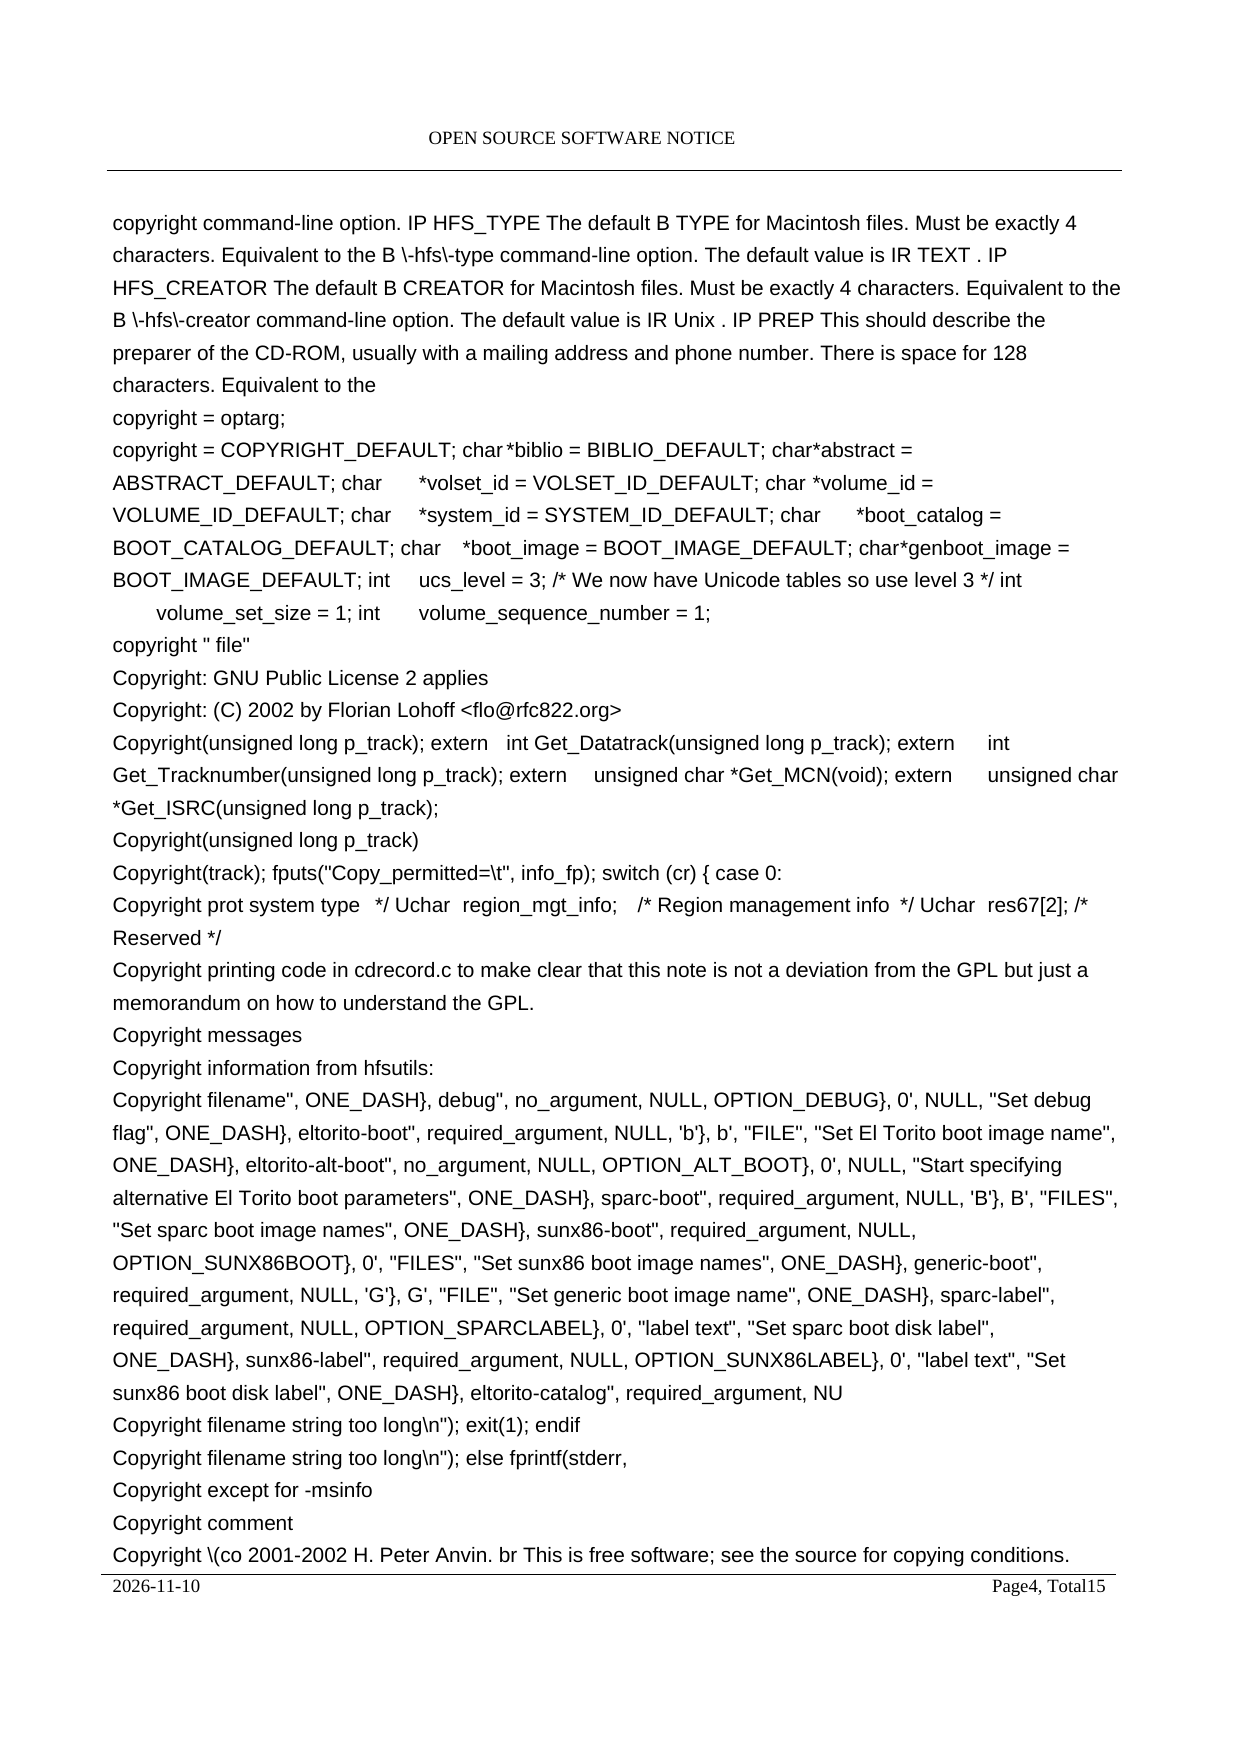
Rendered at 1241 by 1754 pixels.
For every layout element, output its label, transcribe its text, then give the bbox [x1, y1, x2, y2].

text Copyright(unsigned long p_track); extern int Get_Datatrack(unsigned long p_track); extern int Get_Tracknumber(unsigned long p_track); extern unsigned char *Get_MCN(void); extern unsigned char *Get_ISRC(unsigned long p_track); [112, 726, 1128, 824]
text copyright " file" [112, 629, 1128, 661]
text Copyright information from hfsutils: [112, 1051, 1128, 1084]
text Copyright(unsigned long p_track) [112, 824, 1128, 856]
text Copyright: (C) 2002 by Florian Lohoff <flo@rfc822.org> [112, 694, 1128, 726]
text Copyright filename string too long\n"); exit(1); endif [112, 1409, 1128, 1441]
text copyright = optarg; [112, 401, 1128, 434]
text Copyright printing code in cdrecord.c to make clear that this note is not a deviation from the GPL but just a memorandum on how to understand the GPL. [112, 954, 1128, 1019]
text Copyright(track); fputs("Copy_permitted=\t", info_fp); switch (cr) { case 0: [112, 856, 1128, 889]
text Copyright comment [112, 1506, 1128, 1539]
text copyright = COPYRIGHT_DEFAULT; char *biblio = BIBLIO_DEFAULT; char *abstract = ABSTRACT_DEFAULT; char *volset_id = VOLSET_ID_DEFAULT; char *volume_id = VOLUME_ID_DEFAULT; char *system_id = SYSTEM_ID_DEFAULT; char *boot_catalog = BOOT_CATALOG_DEFAULT; char *boot_image = BOOT_IMAGE_DEFAULT; char *genboot_image = BOOT_IMAGE_DEFAULT; int ucs_level = 3; /* We now have Unicode tables so use level 3 */ int volume_set_size = 1; int volume_sequence_number = 1; [112, 434, 1128, 629]
text Copyright except for -msinfo [112, 1474, 1128, 1506]
text Copyright messages [112, 1019, 1128, 1051]
text Copyright prot system type */ Uchar region_mgt_info; /* Region management info */ Uchar res67[2]; /* Reserved */ [112, 889, 1128, 954]
text Copyright: GNU Public License 2 applies [112, 661, 1128, 694]
text copyright command-line option. IP HFS_TYPE The default B TYPE for Macintosh files. Must be exactly 4 characters. Equivalent to the B \-hfs\-type command-line option. The default value is IR TEXT . IP HFS_CREATOR The default B CREATOR for Macintosh files. Must be exactly 4 characters. Equivalent to the B \-hfs\-creator command-line option. The default value is IR Unix . IP PREP This should describe the preparer of the CD-ROM, usually with a mailing address and phone number. There is space for 128 characters. Equivalent to the [112, 206, 1128, 401]
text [112, 1539, 1128, 1571]
text Copyright filename", ONE_DASH}, debug", no_argument, NULL, OPTION_DEBUG}, 0', NULL, "Set debug flag", ONE_DASH}, eltorito-boot", required_argument, NULL, 'b'}, b', "FILE", "Set El Torito boot image name", ONE_DASH}, eltorito-alt-boot", no_argument, NULL, OPTION_ALT_BOOT}, 0', NULL, "Start specifying alternative El Torito boot parameters", ONE_DASH}, sparc-boot", required_argument, NULL, 'B'}, B', "FILES", "Set sparc boot image names", ONE_DASH}, sunx86-boot", required_argument, NULL, OPTION_SUNX86BOOT}, 0', "FILES", "Set sunx86 boot image names", ONE_DASH}, generic-boot", required_argument, NULL, 'G'}, G', "FILE", "Set generic boot image name", ONE_DASH}, sparc-label", required_argument, NULL, OPTION_SPARCLABEL}, 0', "label text", "Set sparc boot disk label", ONE_DASH}, sunx86-label", required_argument, NULL, OPTION_SUNX86LABEL}, 0', "label text", "Set sunx86 boot disk label", ONE_DASH}, eltorito-catalog", required_argument, NU [112, 1084, 1128, 1409]
text Copyright filename string too long\n"); else fprintf(stderr, [112, 1441, 1128, 1474]
